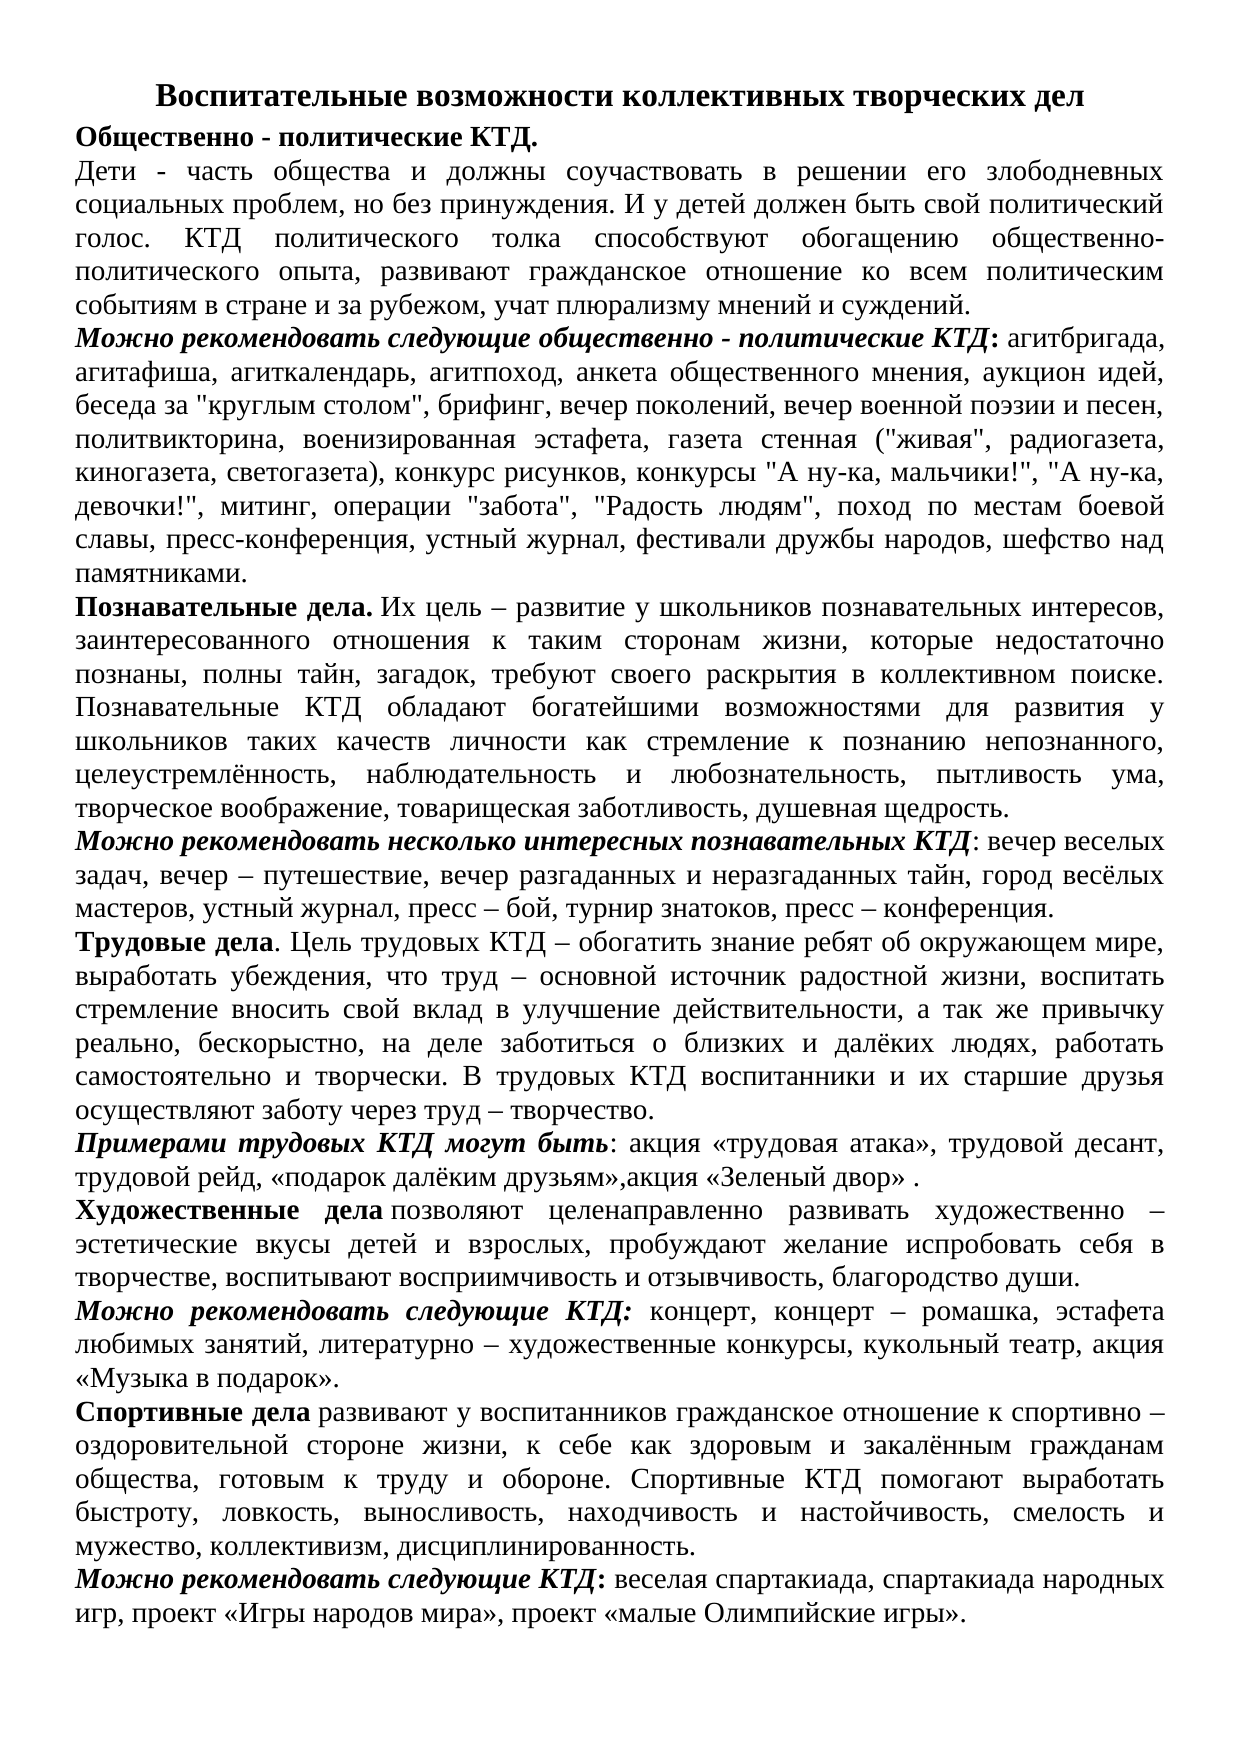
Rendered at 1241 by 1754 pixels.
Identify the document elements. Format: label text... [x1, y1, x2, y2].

text Можно рекомендовать несколько интересных познавательных КТД: вечер веселых задач, вечер – путешествие, вечер разгаданных и неразгаданных тайн, город весёлых мастеров, устный журнал, пресс – бой, турнир знатоков, пресс – конференция. [75, 823, 1165, 924]
text Трудовые дела. Цель трудовых КТД – обогатить знание ребят об окружающем мире, выработать убеждения, что труд – основной источник радостной жизни, воспитать стремление вносить свой вклад в улучшение действительности, а так же привычку реально, бескорыстно, на деле заботиться о близких и далёких людях, работать самостоятельно и творчески. В трудовых КТД воспитанники и их старшие друзья осуществляют заботу через труд – творчество. [75, 924, 1165, 1125]
subtitle Воспитательные возможности коллективных творческих дел [75, 75, 1165, 113]
text Можно рекомендовать следующие общественно - политические КТД: агитбригада, агитафиша, агиткалендарь, агитпоход, анкета общественного мнения, аукцион идей, беседа за "круглым столом", брифинг, вечер поколений, вечер военной поэзии и песен, политвикторина, военизированная эстафета, газета стенная ("живая", радиогазета, киногазета, светогазета), конкурс рисунков, конкурсы "А ну-ка, мальчики!", "А ну-ка, девочки!", митинг, операции "забота", "Радость людям", поход по местам боевой славы, пресс-конференция, устный журнал, фестивали дружбы народов, шефство над памятниками. [75, 320, 1165, 589]
text Можно рекомендовать следующие КТД: веселая спартакиада, спартакиада народных игр, проект «Игры народов мира», проект «малые Олимпийские игры». [75, 1561, 1165, 1628]
text Дети - часть общества и должны соучаствовать в решении его злободневных социальных проблем, но без принуждения. И у детей должен быть свой политический голос. КТД политического толка способствуют обогащению общественно-политического опыта, развивают гражданское отношение ко всем политическим событиям в стране и за рубежом, учат плюрализму мнений и суждений. [75, 153, 1165, 320]
text Спортивные дела развивают у воспитанников гражданское отношение к спортивно – оздоровительной стороне жизни, к себе как здоровым и закалённым гражданам общества, готовым к труду и обороне. Спортивные КТД помогают выработать быстроту, ловкость, выносливость, находчивость и настойчивость, смелость и мужество, коллективизм, дисциплинированность. [75, 1394, 1165, 1561]
text Художественные дела позволяют целенаправленно развивать художественно – эстетические вкусы детей и взрослых, пробуждают желание испробовать себя в творчестве, воспитывают восприимчивость и отзывчивость, благородство души. [75, 1192, 1165, 1293]
text Познавательные дела. Их цель – развитие у школьников познавательных интересов, заинтересованного отношения к таким сторонам жизни, которые недостаточно познаны, полны тайн, загадок, требуют своего раскрытия в коллективном поиске. Познавательные КТД обладают богатейшими возможностями для развития у школьников таких качеств личности как стремление к познанию непознанного, целеустремлённость, наблюдательность и любознательность, пытливость ума, творческое воображение, товарищеская заботливость, душевная щедрость. [75, 589, 1165, 823]
text Примерами трудовых КТД могут быть: акция «трудовая атака», трудовой десант, трудовой рейд, «подарок далёким друзьям»,акция «Зеленый двор» . [75, 1125, 1165, 1192]
text Общественно - политические КТД. [75, 119, 1165, 153]
text Можно рекомендовать следующие КТД: концерт, концерт – ромашка, эстафета любимых занятий, литературно – художественные конкурсы, кукольный театр, акция «Музыка в подарок». [75, 1293, 1165, 1394]
